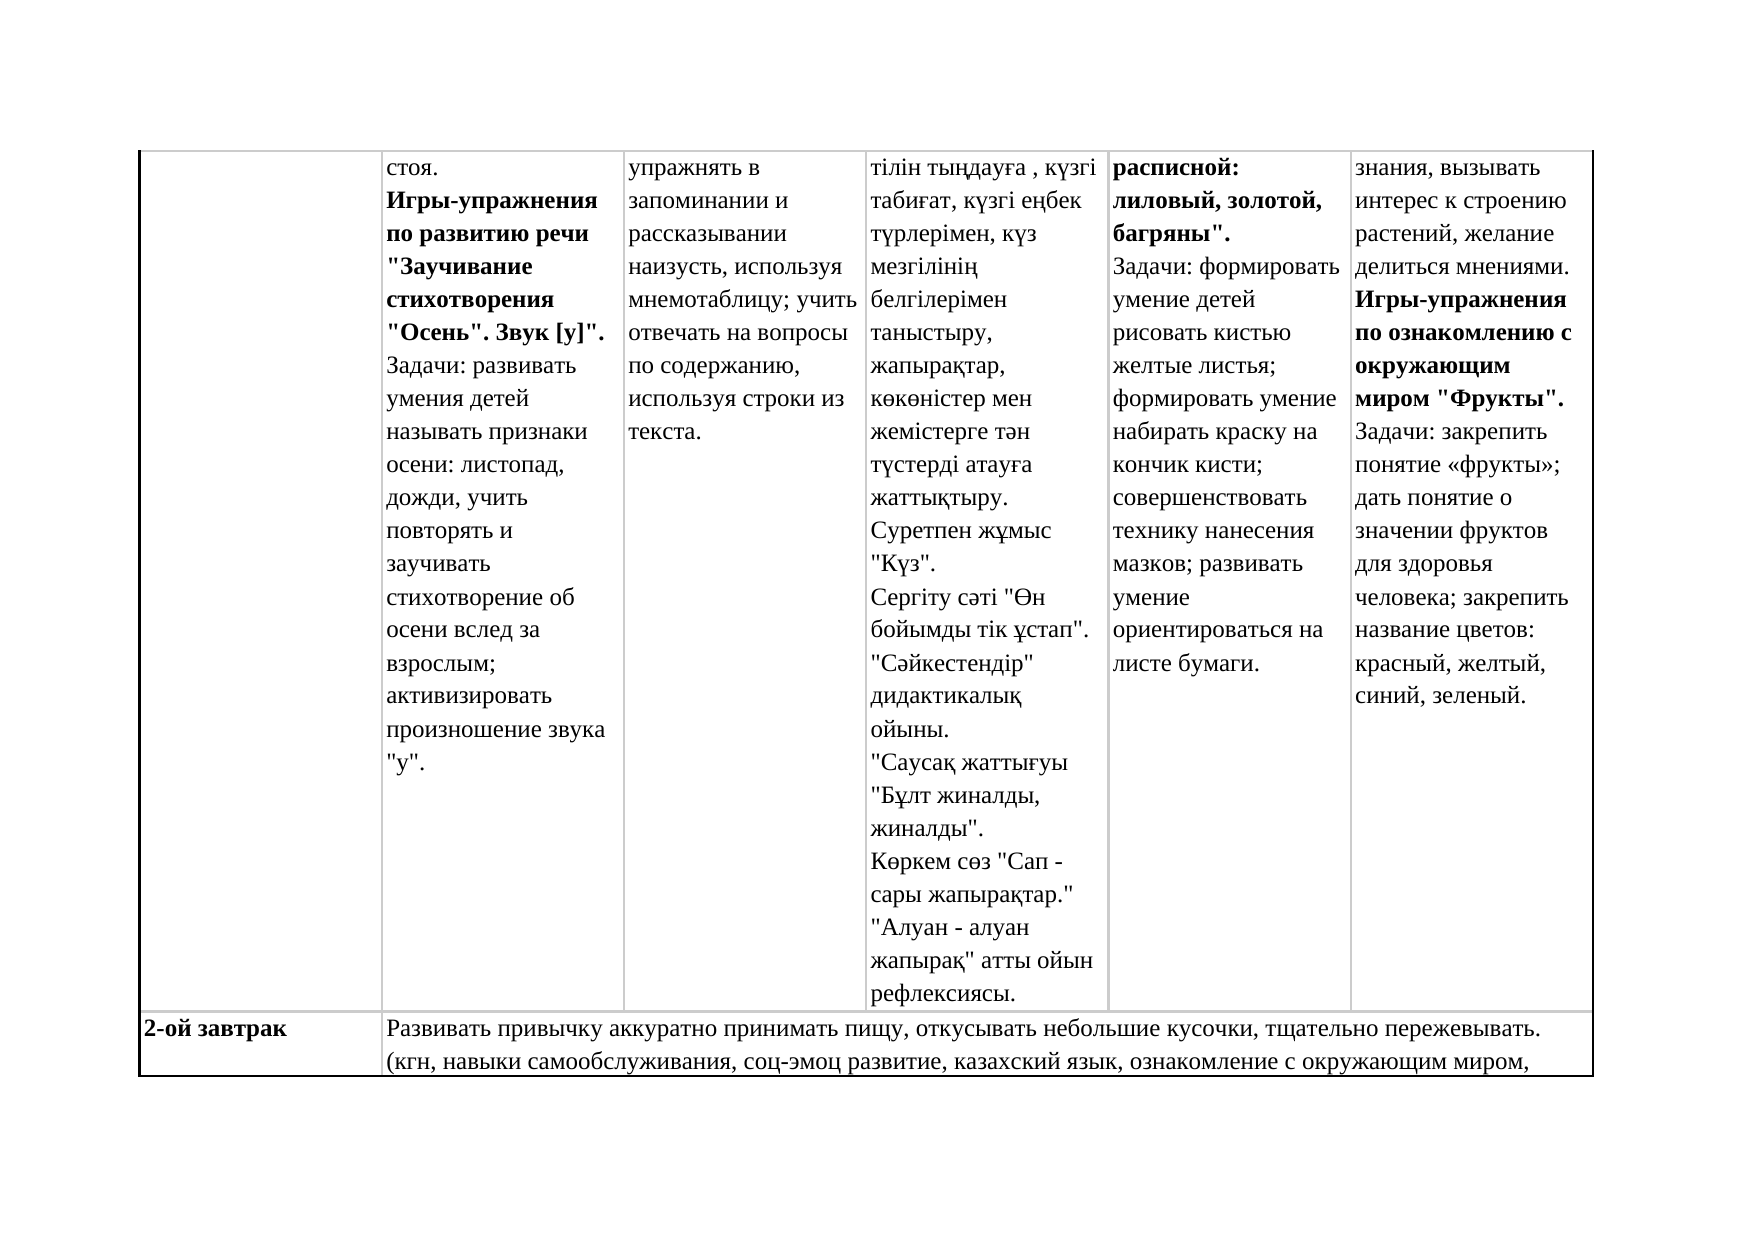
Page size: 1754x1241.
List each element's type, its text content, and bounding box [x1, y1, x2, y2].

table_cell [141, 152, 381, 1010]
table_cell 2-ой завтрак [141, 1013, 381, 1074]
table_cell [625, 152, 865, 1010]
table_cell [867, 152, 1107, 1010]
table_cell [383, 1013, 1592, 1074]
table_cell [383, 152, 623, 1010]
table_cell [1110, 152, 1350, 1010]
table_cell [1352, 152, 1592, 1010]
